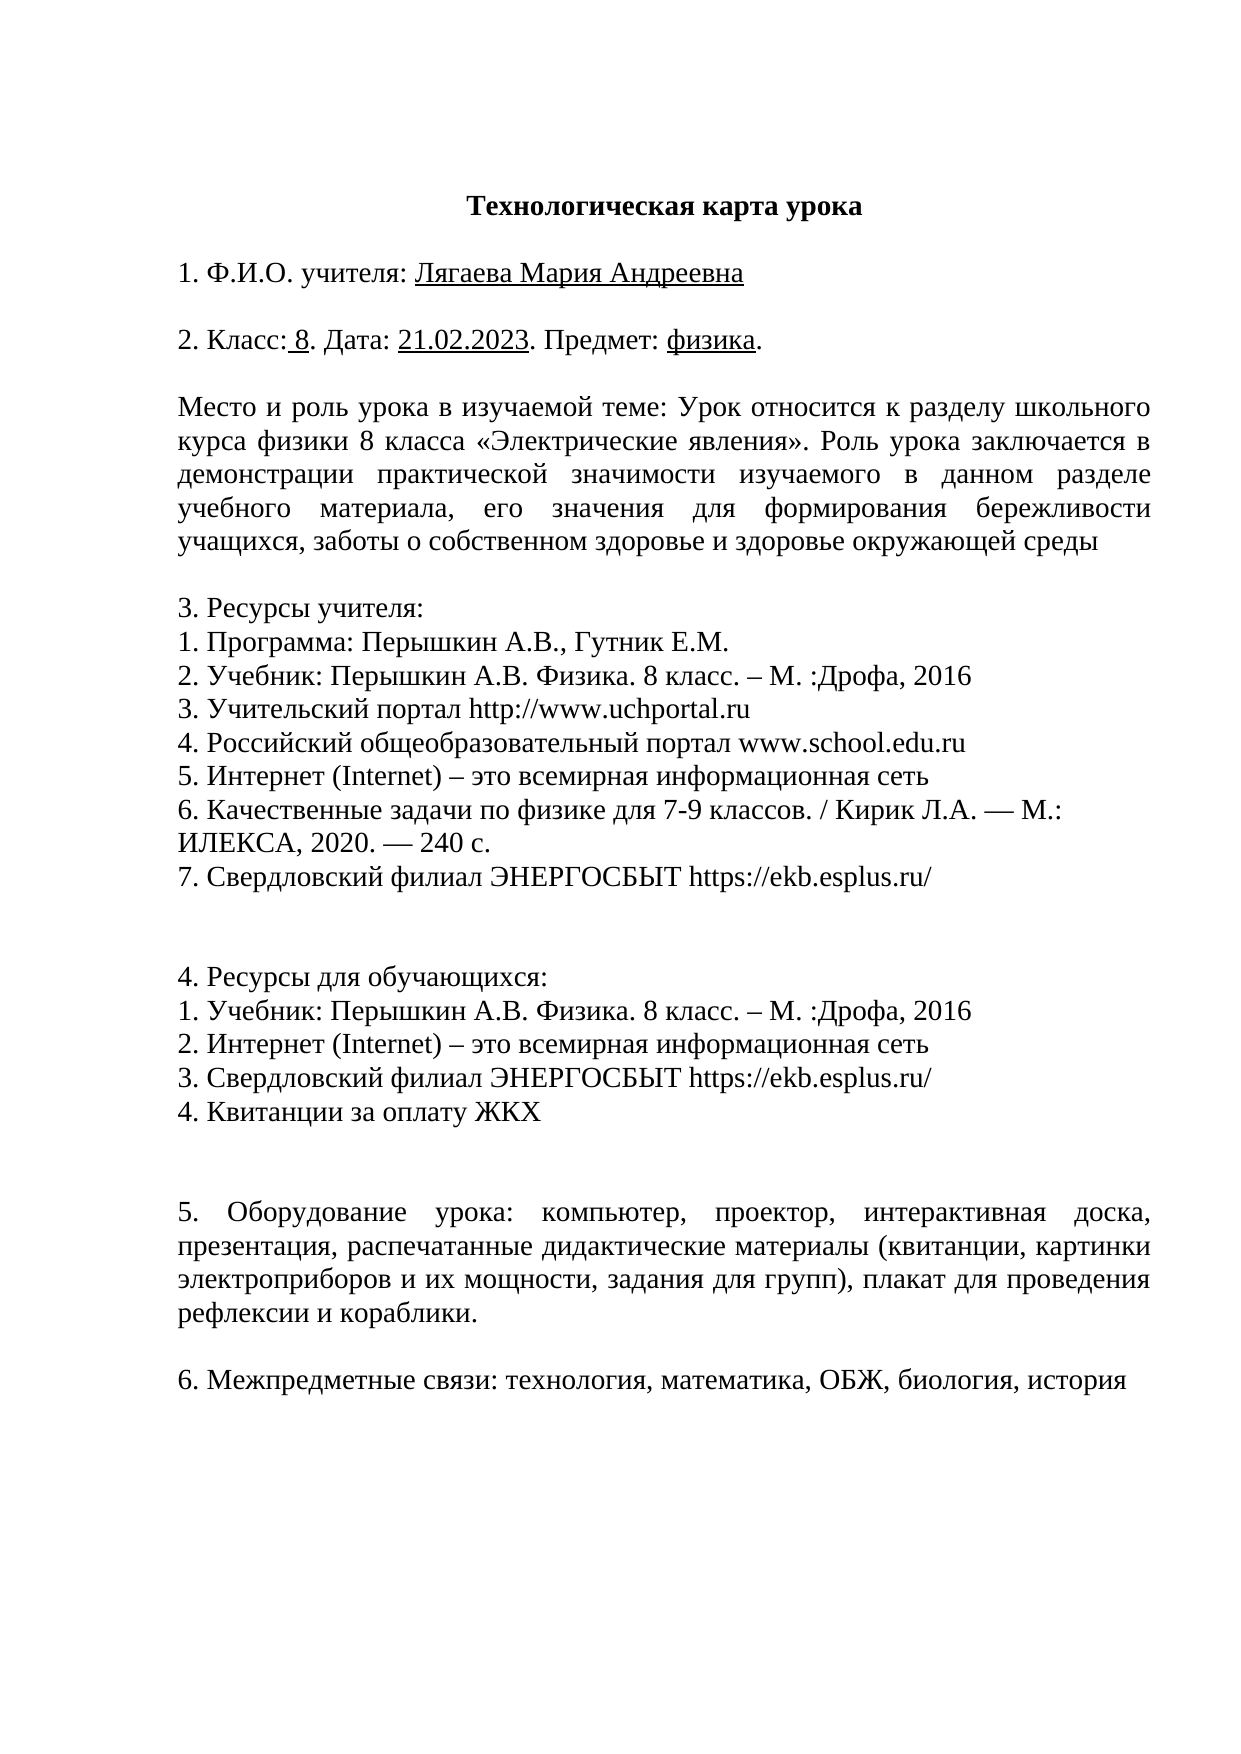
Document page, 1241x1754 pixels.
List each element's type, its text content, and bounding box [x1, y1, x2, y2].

text Место и роль урока в изучаемой теме: Урок относится к разделу школьного курса физики 8 класса «Электрические явления». Роль урока заключается в демонстрации практической значимости изучаемого в данном разделе учебного материала, его значения для формирования бережливости учащихся, заботы о собственном здоровье и здоровье окружающей среды [177, 389, 1152, 557]
text 4. Ресурсы для обучающихся: [177, 959, 1152, 993]
text 1. Учебник: Перышкин А.В. Физика. 8 класс. – М. :Дрофа, 2016 [177, 993, 1152, 1027]
text 3. Ресурсы учителя: [177, 591, 1152, 624]
text 2. Класс: 8. Дата: 21.02.2023. Предмет: физика. [177, 322, 1152, 356]
text 4. Российский общеобразовательный портал www.school.edu.ru [177, 725, 1152, 758]
text 4. Квитанции за оплату ЖКХ [177, 1094, 1152, 1127]
text 3. Свердловский филиал ЭНЕРГОСБЫТ https://ekb.esplus.ru/ [177, 1060, 1152, 1094]
text 1. Ф.И.О. учителя: Лягаева Мария Андреевна [177, 255, 1152, 289]
text 6. Качественные задачи по физике для 7-9 классов. / Кирик Л.А. — М.: ИЛЕКСА, 2020. — 240 с. [177, 792, 1152, 859]
text 2. Интернет (Internet) – это всемирная информационная сеть [177, 1027, 1152, 1060]
text 7. Свердловский филиал ЭНЕРГОСБЫТ https://ekb.esplus.ru/ [177, 859, 1152, 892]
text 5. Оборудование урока: компьютер, проектор, интерактивная доска, презентация, распечатанные дидактические материалы (квитанции, картинки электроприборов и их мощности, задания для групп), плакат для проведения рефлексии и кораблики. [177, 1194, 1152, 1328]
text 2. Учебник: Перышкин А.В. Физика. 8 класс. – М. :Дрофа, 2016 [177, 658, 1152, 691]
text 5. Интернет (Internet) – это всемирная информационная сеть [177, 758, 1152, 792]
text 6. Межпредметные связи: технология, математика, ОБЖ, биология, история [177, 1362, 1152, 1396]
text 3. Учительский портал http://www.uchportal.ru [177, 691, 1152, 725]
text 1. Программа: Перышкин А.В., Гутник Е.М. [177, 624, 1152, 658]
text Технологическая карта урока [177, 188, 1152, 222]
